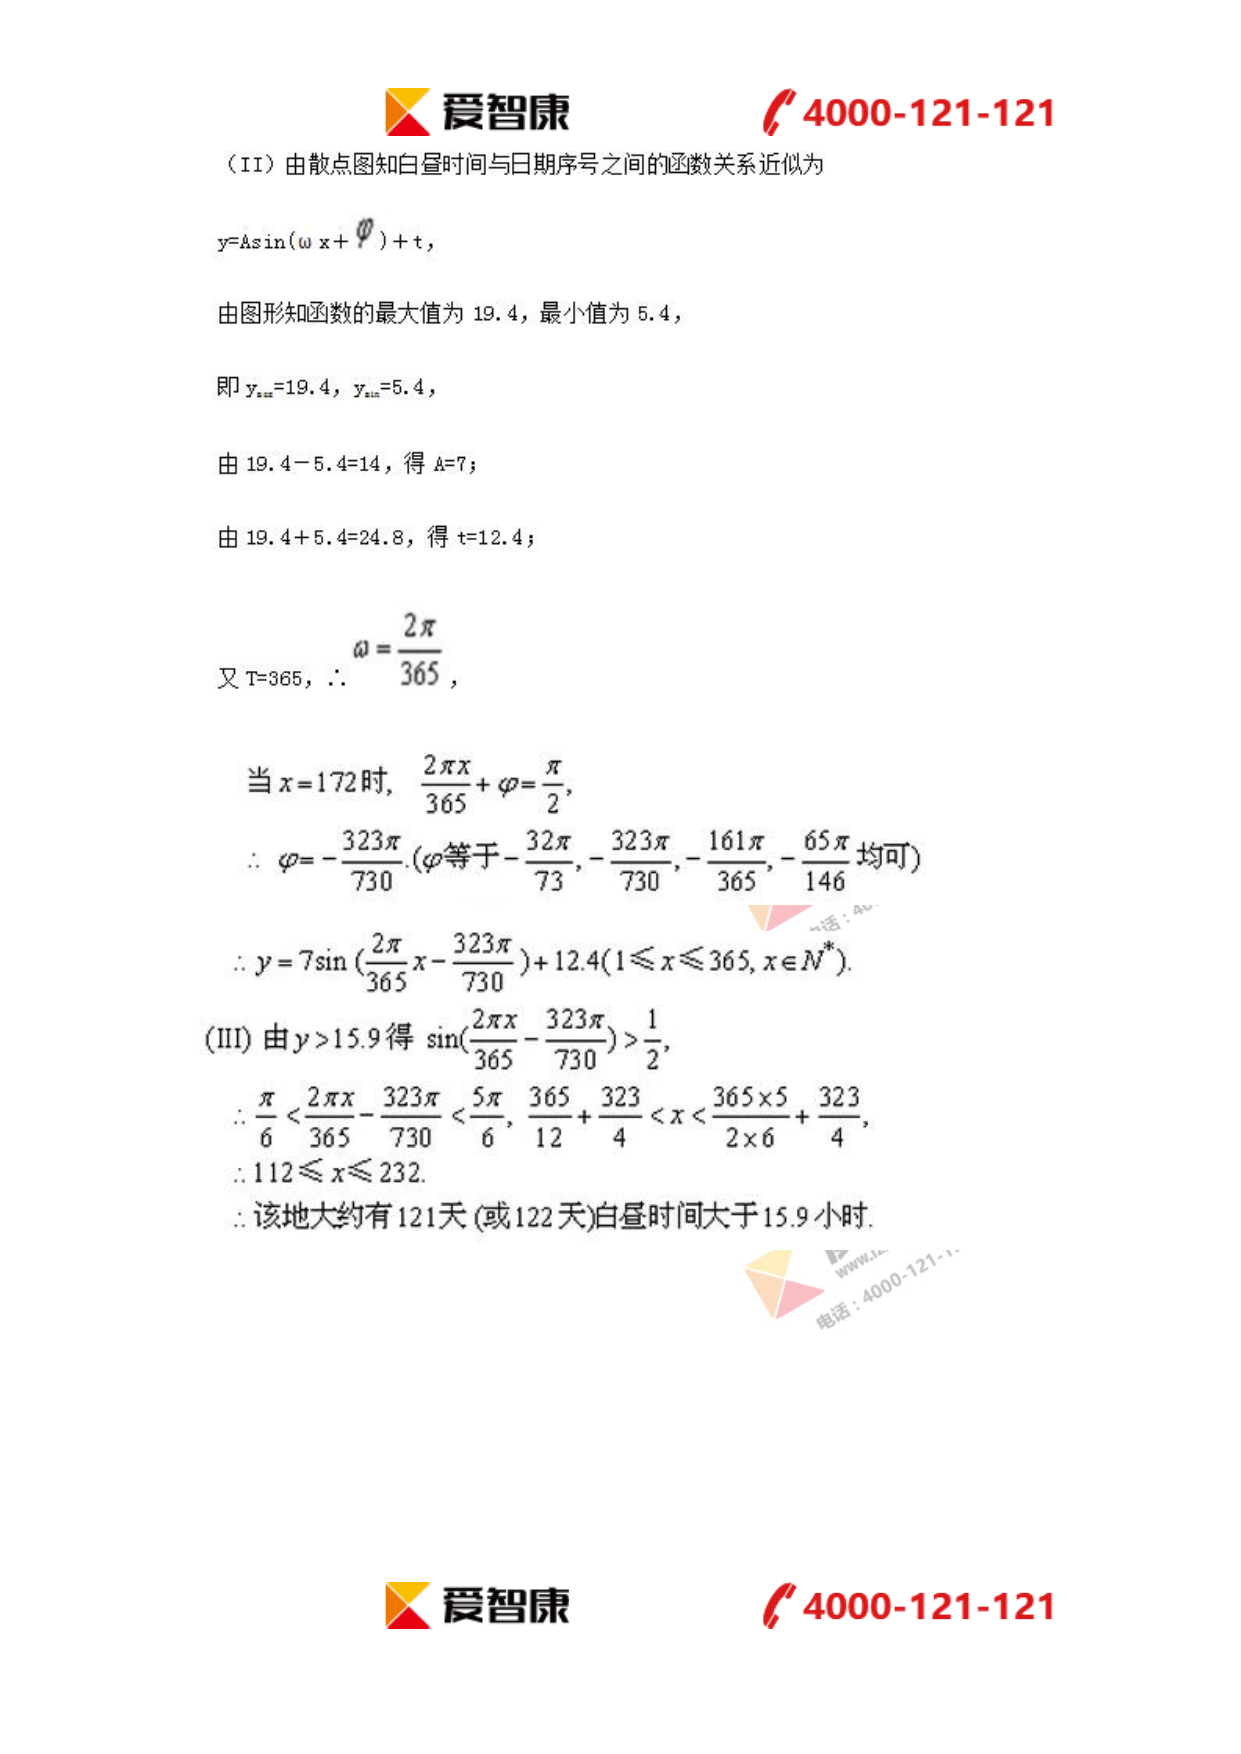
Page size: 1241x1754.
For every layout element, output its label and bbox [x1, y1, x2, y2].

picture [762, 1582, 1053, 1629]
picture [139, 151, 1052, 1387]
picture [762, 88, 1053, 136]
picture [385, 1582, 570, 1629]
picture [385, 88, 570, 136]
